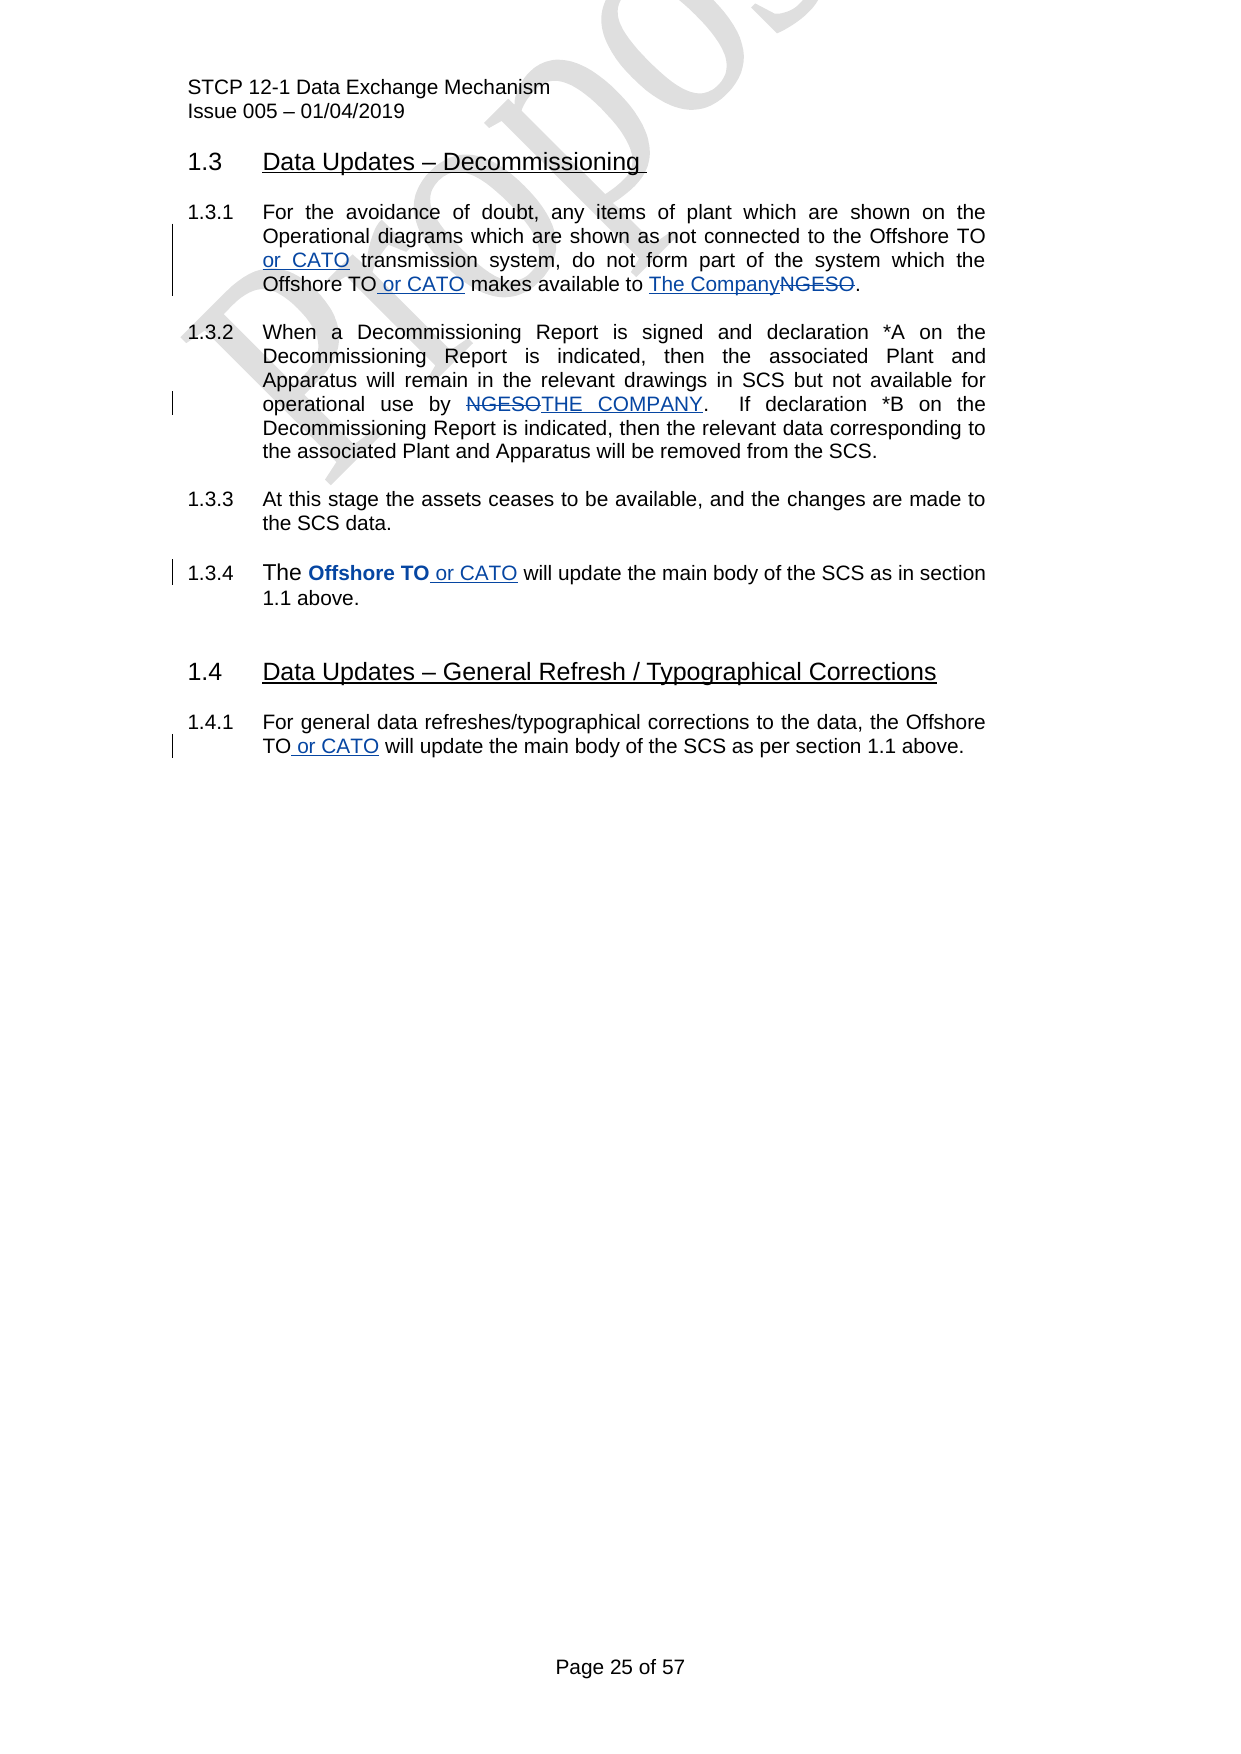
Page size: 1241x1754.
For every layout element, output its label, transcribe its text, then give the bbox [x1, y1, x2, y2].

subtitle Data Updates – Decommissioning [187, 147, 987, 176]
list At this stage the assets ceases to be available, and the changes are made to the SCS data. [187, 487, 987, 535]
text 1.4.1 For general data refreshes/typographical corrections to the data, the Offshore TO will update the main body of the SCS as per section 1.1 above. [187, 710, 987, 758]
list The Offshore TO will update the main body of the SCS as in section 1.1 above. [187, 559, 987, 609]
text 1.3.1 For the avoidance of doubt, any items of plant which are shown on the Operational diagrams which are shown as not connected to the Offshore TO transmission system, do not form part of the system which the Offshore TO makes available to . [187, 200, 987, 296]
subtitle Data Updates – General Refresh / Typographical Corrections [187, 657, 987, 686]
text 1.3.2 When a Decommissioning Report is signed and declaration *A on the Decommissioning Report is indicated, then the associated Plant and Apparatus will remain in the relevant drawings in SCS but not available for operational use by . If declaration *B on the Decommissioning Report is indicated, then the relevant data corresponding to the associated Plant and Apparatus will be removed from the SCS. [187, 319, 987, 463]
